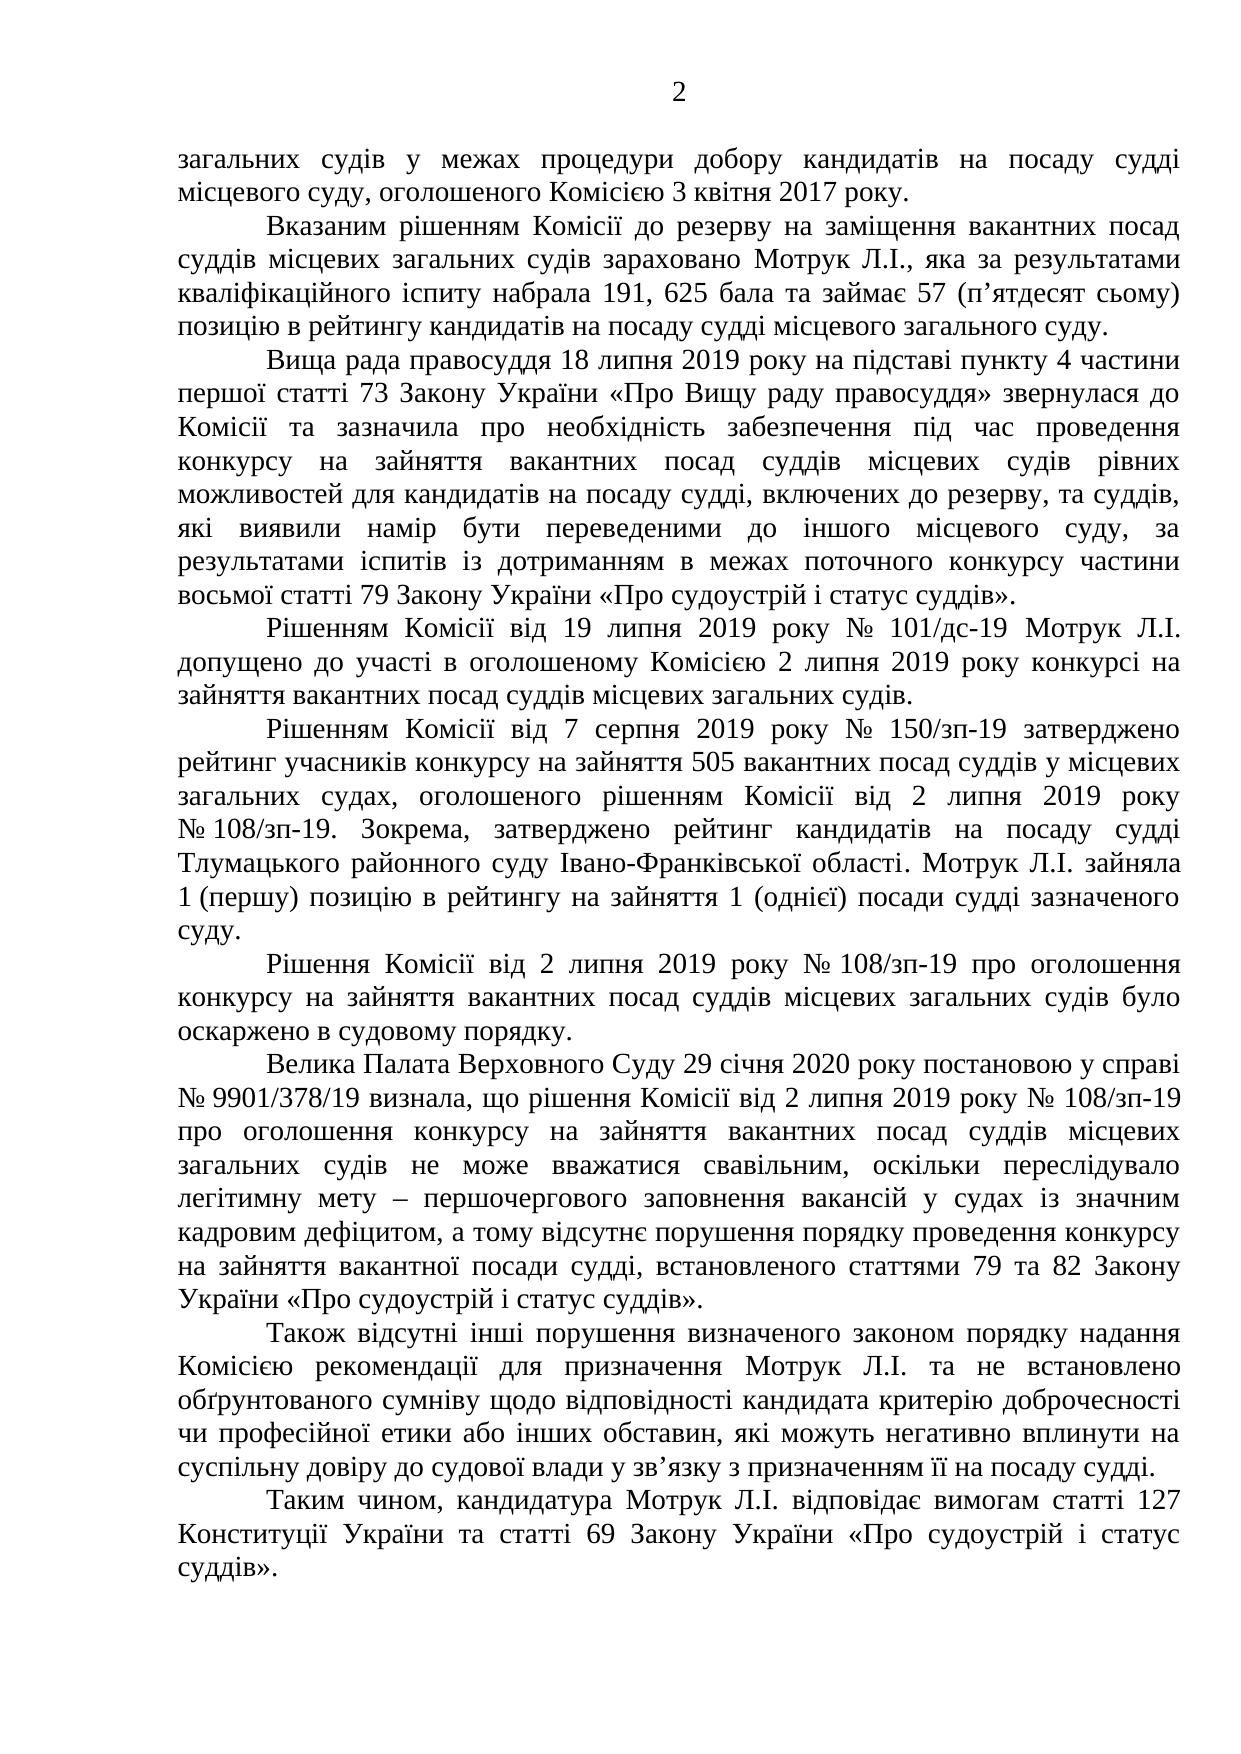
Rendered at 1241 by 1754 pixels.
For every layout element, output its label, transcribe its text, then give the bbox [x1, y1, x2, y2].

text Вища рада правосуддя 18 липня 2019 року на підставі пункту 4 частини першої статті 73 Закону України «Про Вищу раду правосуддя» звернулася до Комісії та зазначила про необхідність забезпечення під час проведення конкурсу на зайняття вакантних посад суддів місцевих судів рівних можливостей для кандидатів на посаду судді, включених до резерву, та суддів, які виявили намір бути переведеними до іншого місцевого суду, за результатами іспитів із дотриманням в межах поточного конкурсу частини восьмої статті 79 Закону України «Про судоустрій і статус суддів». [177, 342, 1181, 610]
text Рішенням Комісії від 19 липня 2019 року № 101/дс-19 Мотрук Л.І. допущено до участі в оголошеному Комісією 2 липня 2019 року конкурсі на зайняття вакантних посад суддів місцевих загальних судів. [177, 610, 1181, 711]
text Також відсутні інші порушення визначеного законом порядку надання Комісією рекомендації для призначення Мотрук Л.І. та не встановлено обґрунтованого сумніву щодо відповідності кандидата критерію доброчесності чи професійної етики або інших обставин, які можуть негативно вплинути на суспільну довіру до судової влади у зв’язку з призначенням її на посаду судді. [177, 1315, 1181, 1482]
text Таким чином, кандидатура Мотрук Л.І. відповідає вимогам статті 127 Конституції України та статті 69 Закону України «Про судоустрій і статус суддів». [177, 1482, 1181, 1583]
text Рішення Комісії від 2 липня 2019 року № 108/зп-19 про оголошення конкурсу на зайняття вакантних посад суддів місцевих загальних судів було оскаржено в судовому порядку. [177, 946, 1181, 1046]
text Вказаним рішенням Комісії до резерву на заміщення вакантних посад суддів місцевих загальних судів зараховано Мотрук Л.І., яка за результатами кваліфікаційного іспиту набрала 191, 625 бала та займає 57 (п’ятдесят сьому) позицію в рейтингу кандидатів на посаду судді місцевого загального суду. [177, 208, 1181, 342]
text Велика Палата Верховного Суду 29 січня 2020 року постановою у справі № 9901/378/19 визнала, що рішення Комісії від 2 липня 2019 року № 108/зп-19 про оголошення конкурсу на зайняття вакантних посад суддів місцевих загальних судів не може вважатися свавільним, оскільки переслідувало легітимну мету – першочергового заповнення вакансій у судах із значним кадровим дефіцитом, а тому відсутнє порушення порядку проведення конкурсу на зайняття вакантної посади судді, встановленого статтями 79 та 82 Закону України «Про судоустрій і статус суддів». [177, 1046, 1181, 1315]
text Рішенням Комісії від 7 серпня 2019 року № 150/зп-19 затверджено рейтинг учасників конкурсу на зайняття 505 вакантних посад суддів у місцевих загальних судах, оголошеного рішенням Комісії від 2 липня 2019 року № 108/зп-19. Зокрема, затверджено рейтинг кандидатів на посаду судді Тлумацького районного суду Івано-Франківської області. Мотрук Л.І. зайняла 1 (першу) позицію в рейтингу на зайняття 1 (однієї) посади судді зазначеного суду. [177, 711, 1181, 946]
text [177, 141, 1181, 208]
